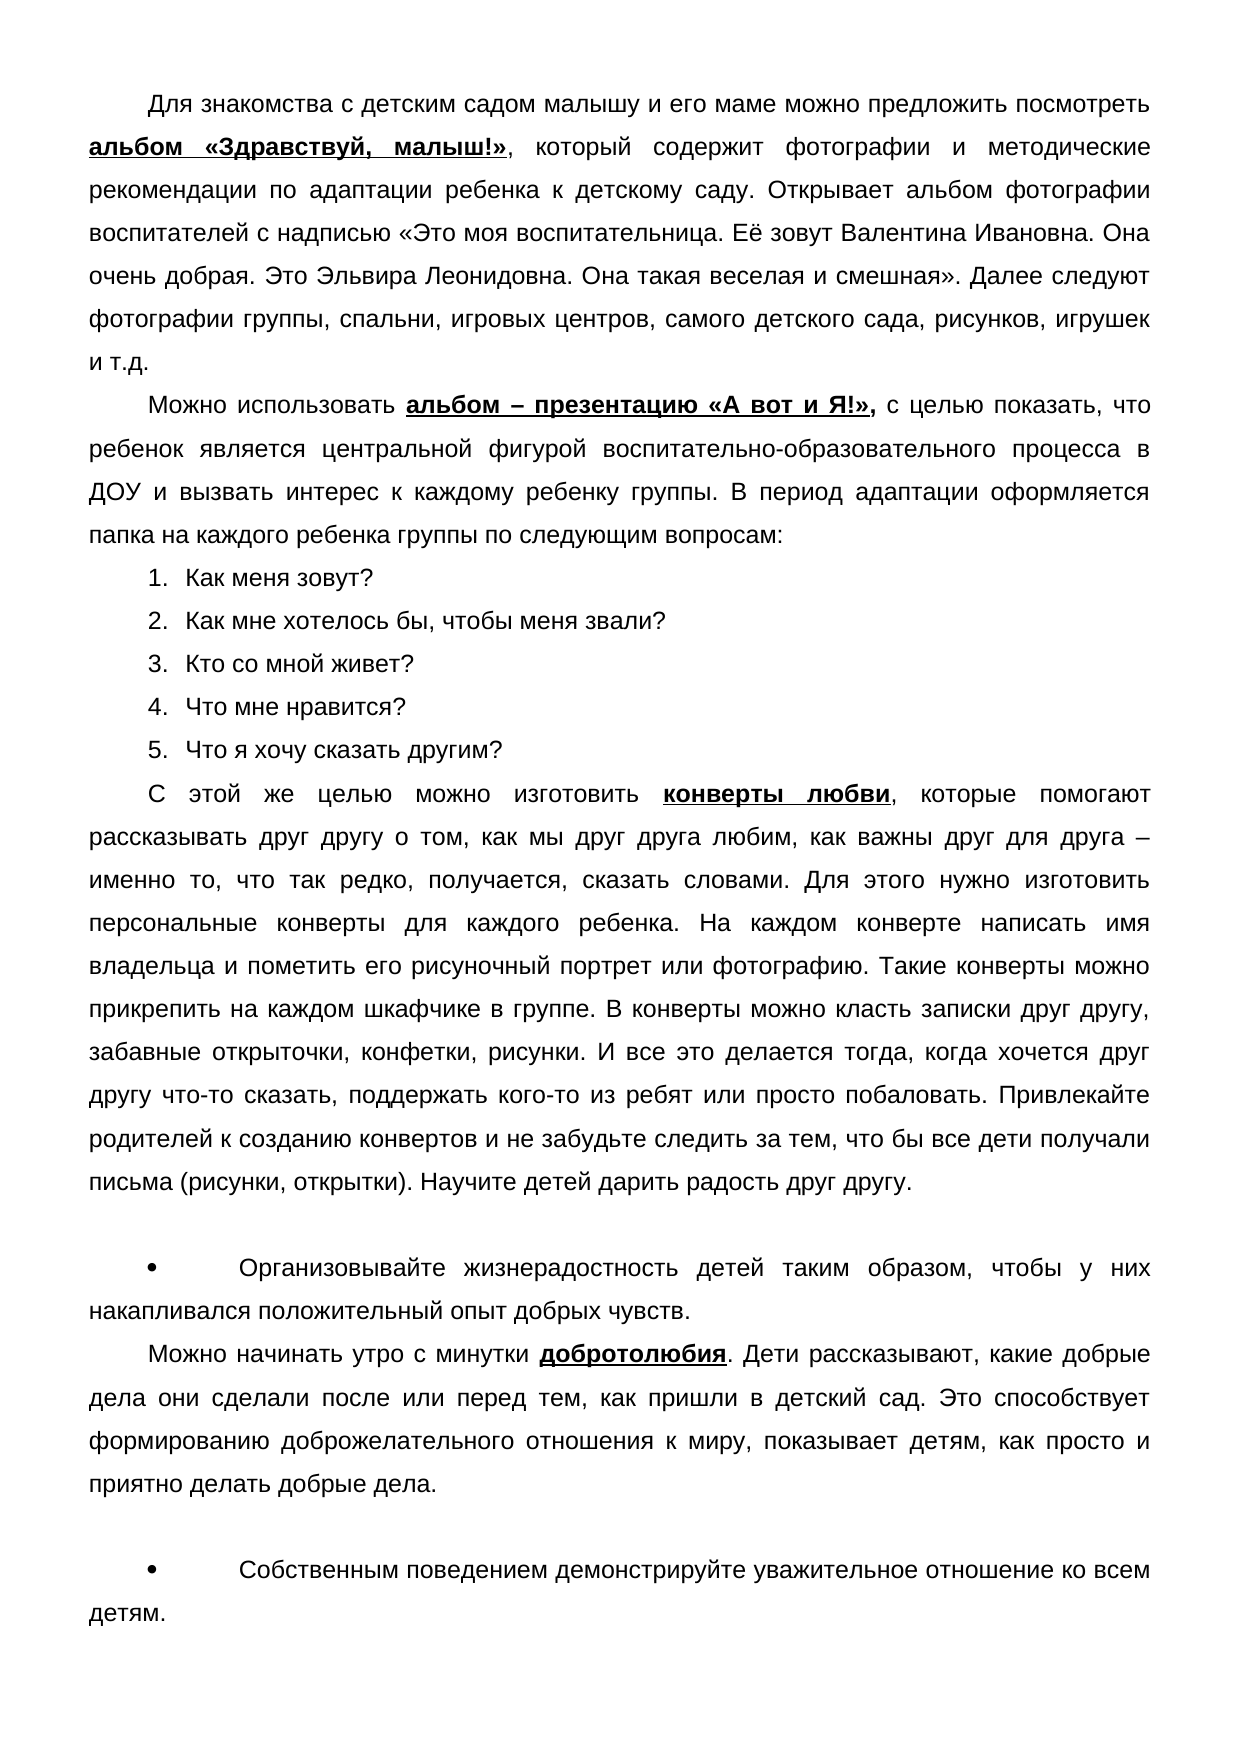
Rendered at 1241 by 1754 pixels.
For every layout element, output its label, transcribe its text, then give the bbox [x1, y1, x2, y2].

list Как меня зовут? [89, 563, 1152, 592]
list Как мне хотелось бы, чтобы меня звали? [89, 606, 1152, 635]
text Можно начинать утро с минутки добротолюбия. Дети рассказывают, какие добрые дела они сделали после или перед тем, как пришли в детский сад. Это способствует формированию доброжелательного отношения к миру, показывает детям, как просто и приятно делать добрые дела. [89, 1339, 1152, 1497]
text С этой же целью можно изготовить конверты любви, которые помогают рассказывать друг другу о том, как мы друг друга любим, как важны друг для друга – именно то, что так редко, получается, сказать словами. Для этого нужно изготовить персональные конверты для каждого ребенка. На каждом конверте написать имя владельца и пометить его рисуночный портрет или фотографию. Такие конверты можно прикрепить на каждом шкафчике в группе. В конверты можно класть записки друг другу, забавные открыточки, конфетки, рисунки. И все это делается тогда, когда хочется друг другу что-то сказать, поддержать кого-то из ребят или просто побаловать. Привлекайте родителей к созданию конвертов и не забудьте следить за тем, что бы все дети получали письма (рисунки, открытки). Научите детей дарить радость друг другу. [89, 779, 1152, 1196]
list Кто со мной живет? [89, 649, 1152, 678]
list Что я хочу сказать другим? [89, 736, 1152, 764]
list Собственным поведением демонстрируйте уважительное отношение ко всем детям. [89, 1555, 1152, 1627]
list Организовывайте жизнерадостность детей таким образом, чтобы у них накапливался положительный опыт добрых чувств. [89, 1253, 1152, 1325]
list Что мне нравится? [89, 692, 1152, 721]
text Можно использовать альбом – презентацию «А вот и Я!», с целью показать, что ребенок является центральной фигурой воспитательно-образовательного процесса в ДОУ и вызвать интерес к каждому ребенку группы. В период адаптации оформляется папка на каждого ребенка группы по следующим вопросам: [89, 391, 1152, 549]
text Для знакомства с детским садом малышу и его маме можно предложить посмотреть альбом «Здравствуй, малыш!», который содержит фотографии и методические рекомендации по адаптации ребенка к детскому саду. Открывает альбом фотографии воспитателей с надписью «Это моя воспитательница. Её зовут Валентина Ивановна. Она очень добрая. Это Эльвира Леонидовна. Она такая веселая и смешная». Далее следуют фотографии группы, спальни, игровых центров, самого детского сада, рисунков, игрушек и т.д. [89, 89, 1152, 376]
